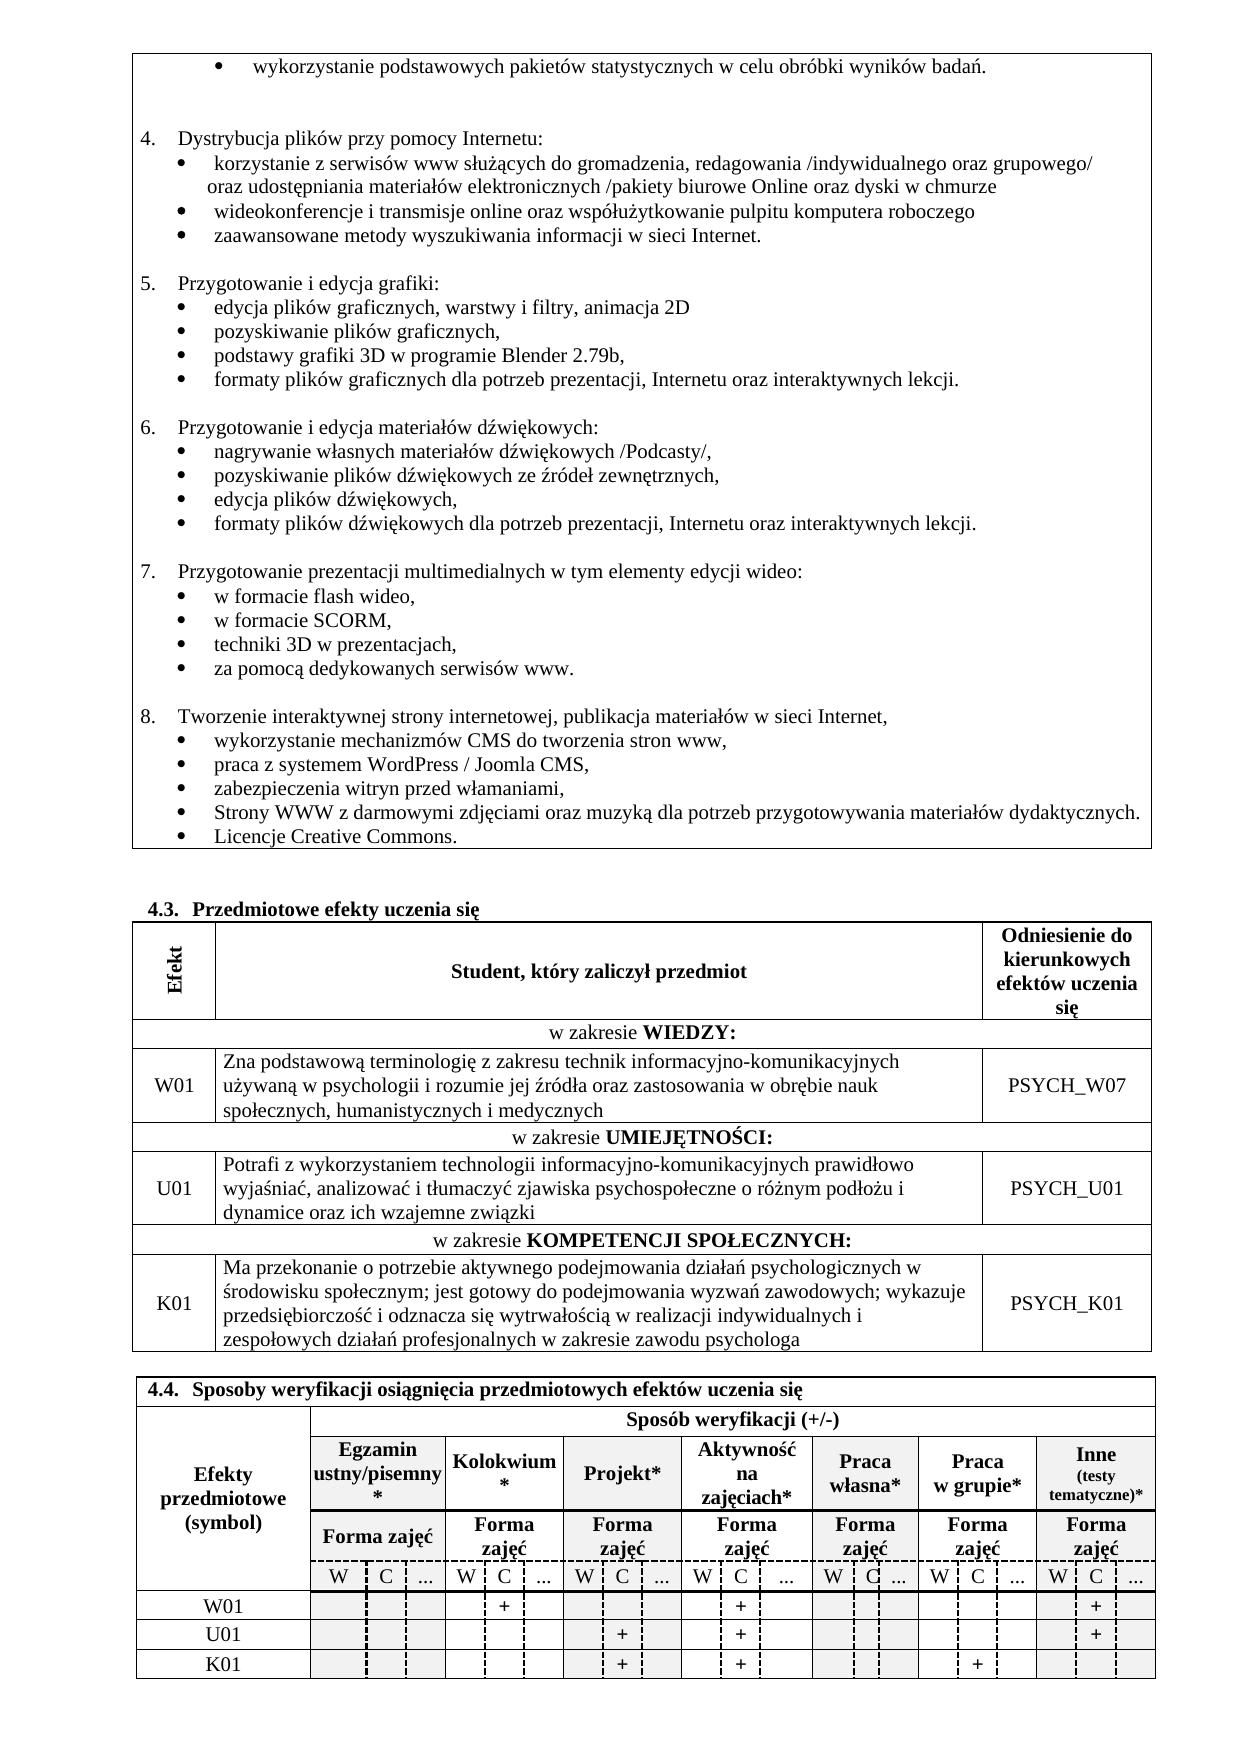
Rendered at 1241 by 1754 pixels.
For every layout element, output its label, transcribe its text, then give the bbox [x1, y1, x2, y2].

table_cell Ma przekonanie o potrzebie aktywnego podejmowania działań psychologicznych w środowisku społecznym; jest gotowy do podejmowania wyzwań zawodowych; wykazuje przedsiębiorczość i odznacza się wytrwałością w realizacji indywidualnych i zespołowych działań profesjonalnych w zakresie zawodu psychologa [216, 1255, 982, 1351]
table_cell ... [406, 1560, 445, 1589]
table_cell Forma zajęć [813, 1512, 918, 1560]
table_cell Aktywność na zajęciach* [682, 1437, 812, 1509]
table_cell [813, 1593, 854, 1619]
table_cell Forma zajęć [564, 1512, 681, 1560]
table_cell + [603, 1650, 642, 1678]
table_cell + [958, 1650, 997, 1678]
table_cell [682, 1593, 721, 1619]
table_cell W [564, 1560, 603, 1589]
table_cell C [603, 1560, 642, 1589]
table_cell [642, 1620, 681, 1649]
table_cell [879, 1620, 918, 1649]
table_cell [133, 54, 1151, 848]
table_cell [446, 1650, 484, 1678]
table_cell [997, 1650, 1036, 1678]
table_cell ... [642, 1560, 681, 1589]
table_cell + [1076, 1593, 1116, 1619]
table_cell Praca w grupie* [919, 1437, 1036, 1509]
table_cell [524, 1593, 563, 1619]
table_cell [1037, 1620, 1076, 1649]
table_cell + [1076, 1620, 1116, 1649]
table_cell + [485, 1593, 524, 1619]
table_header Student, który zaliczył przedmiot [216, 923, 982, 1019]
table_cell PSYCH_K01 [983, 1255, 1151, 1351]
table_cell [366, 1593, 406, 1619]
table_cell C [721, 1560, 760, 1589]
table_cell Forma zajęć [919, 1512, 1036, 1560]
table_cell [919, 1593, 958, 1619]
table_cell [485, 1650, 524, 1678]
table_cell C [1076, 1560, 1116, 1589]
table_cell W [682, 1560, 721, 1589]
table_cell Inne (testy tematyczne)* [1037, 1437, 1155, 1509]
table_cell [682, 1620, 721, 1649]
table_cell [642, 1593, 681, 1619]
table_cell Egzamin ustny/pisemny* [311, 1437, 445, 1509]
table_cell [524, 1650, 563, 1678]
table_cell U01 [137, 1620, 310, 1649]
table_header Sposoby weryfikacji osiągnięcia przedmiotowych efektów uczenia się [137, 1378, 1155, 1406]
table_cell [1116, 1593, 1155, 1619]
table_cell C [485, 1560, 524, 1589]
table_cell Forma zajęć [446, 1512, 563, 1560]
table_cell C [958, 1560, 997, 1589]
table_cell [406, 1650, 445, 1678]
table_cell [564, 1650, 603, 1678]
list Przedmiotowe efekty uczenia się [148, 897, 1152, 921]
table_cell [958, 1593, 997, 1619]
table_cell W01 [137, 1591, 310, 1619]
table_cell ... [524, 1560, 563, 1589]
table_cell [682, 1650, 721, 1678]
table_cell [760, 1650, 812, 1678]
table_cell [919, 1650, 958, 1678]
table_cell Forma zajęć [311, 1512, 445, 1560]
table_cell C [366, 1560, 406, 1589]
table_cell Efekty przedmiotowe (symbol) [137, 1407, 310, 1589]
table_cell [642, 1650, 681, 1678]
table_cell w zakresie UMIEJĘTNOŚCI: [133, 1123, 1151, 1151]
table_cell [406, 1593, 445, 1619]
table_cell [564, 1593, 603, 1619]
table_cell [879, 1650, 918, 1678]
table_cell ... [760, 1560, 812, 1589]
table_cell ... [1116, 1560, 1155, 1589]
table_cell + [603, 1620, 642, 1649]
table_cell [958, 1620, 997, 1649]
table_cell w zakresie KOMPETENCJI SPOŁECZNYCH: [133, 1225, 1151, 1254]
table_cell [485, 1620, 524, 1649]
table_cell [1116, 1650, 1155, 1678]
table_cell Kolokwium* [446, 1437, 563, 1509]
table_cell [879, 1593, 918, 1619]
table_cell W01 [133, 1049, 215, 1122]
table_cell W [1037, 1560, 1076, 1589]
table_cell K01 [137, 1650, 310, 1678]
table_cell [524, 1620, 563, 1649]
table_cell W [446, 1560, 484, 1589]
table_cell w zakresie WIEDZY: [133, 1020, 1151, 1048]
table_cell [446, 1620, 484, 1649]
table_cell [813, 1650, 854, 1678]
table_cell ... [879, 1560, 918, 1589]
table_cell [311, 1593, 366, 1619]
table_cell PSYCH_W07 [983, 1049, 1151, 1122]
table_cell [997, 1593, 1036, 1619]
table_header Efekt [133, 923, 215, 1019]
table_cell [919, 1620, 958, 1649]
table_cell [366, 1620, 406, 1649]
table_cell W [311, 1560, 366, 1589]
table_cell K01 [133, 1255, 215, 1351]
table_cell [311, 1620, 366, 1649]
table_cell [1037, 1650, 1076, 1678]
table_cell [366, 1650, 406, 1678]
table_cell Sposób weryfikacji (+/-) [311, 1407, 1155, 1436]
table_cell Projekt* [564, 1437, 681, 1509]
table_cell [760, 1620, 812, 1649]
table_cell [1037, 1593, 1076, 1619]
table_cell Potrafi z wykorzystaniem technologii informacyjno-komunikacyjnych prawidłowo wyjaśniać, analizować i tłumaczyć zjawiska psychospołeczne o różnym podłożu i dynamice oraz ich wzajemne związki [216, 1152, 982, 1224]
table_cell [406, 1620, 445, 1649]
table_cell Praca własna* [813, 1437, 918, 1509]
table_cell + [721, 1650, 760, 1678]
table_cell [760, 1593, 812, 1619]
table_cell [854, 1593, 879, 1619]
table_cell Zna podstawową terminologię z zakresu technik informacyjno-komunikacyjnych używaną w psychologii i rozumie jej źródła oraz zastosowania w obrębie nauk społecznych, humanistycznych i medycznych [216, 1049, 982, 1122]
table_cell ... [997, 1560, 1036, 1589]
table_cell [311, 1650, 366, 1678]
table_cell Forma zajęć [1037, 1512, 1155, 1560]
table_header Odniesienie do kierunkowych efektów uczenia się [983, 923, 1151, 1019]
table_cell [854, 1650, 879, 1678]
table_cell Forma zajęć [682, 1512, 812, 1560]
table_cell C [854, 1560, 879, 1589]
table_cell U01 [133, 1152, 215, 1224]
table_cell PSYCH_U01 [983, 1152, 1151, 1224]
table_cell [997, 1620, 1036, 1649]
table_cell [854, 1620, 879, 1649]
table_cell + [721, 1620, 760, 1649]
table_cell [813, 1620, 854, 1649]
table_cell W [813, 1560, 854, 1589]
table_cell + [721, 1593, 760, 1619]
table_cell W [919, 1560, 958, 1589]
table_cell [564, 1620, 603, 1649]
table_cell [1116, 1620, 1155, 1649]
table_cell [603, 1593, 642, 1619]
table_cell [1076, 1650, 1116, 1678]
table_cell [446, 1593, 484, 1619]
